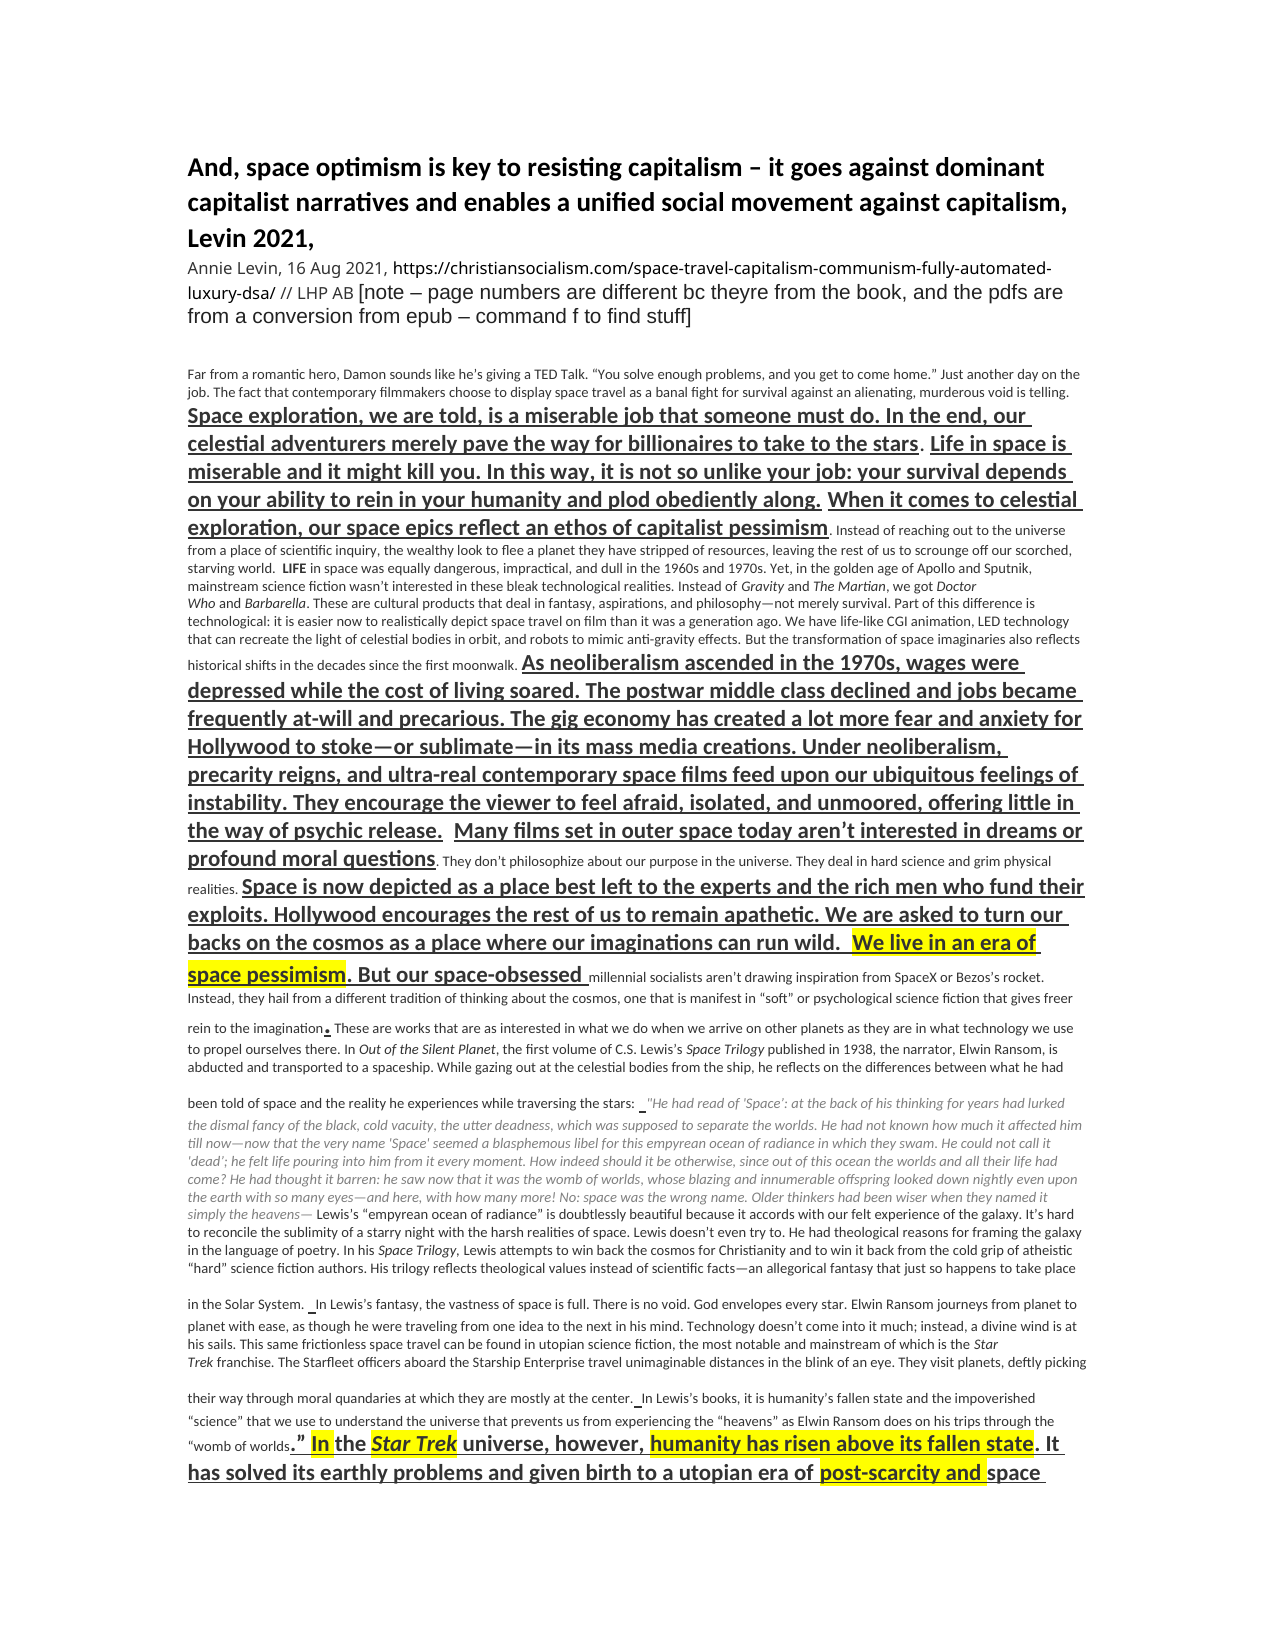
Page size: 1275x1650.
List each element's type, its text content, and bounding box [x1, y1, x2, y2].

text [187, 366, 1087, 1486]
subtitle And, space optimism is key to resisting capitalism – it goes against dominant capitalist narratives and enables a unified social movement against capitalism, Levin 2021, [187, 150, 1087, 254]
text Annie Levin, 16 Aug 2021, https://christiansocialism.com/space-travel-capitalism-communism-fully-automated-luxury-dsa/ // LHP AB [note – page numbers are different bc theyre from the book, and the pdfs are from a conversion from epub – command f to find stuff] [187, 257, 1087, 328]
